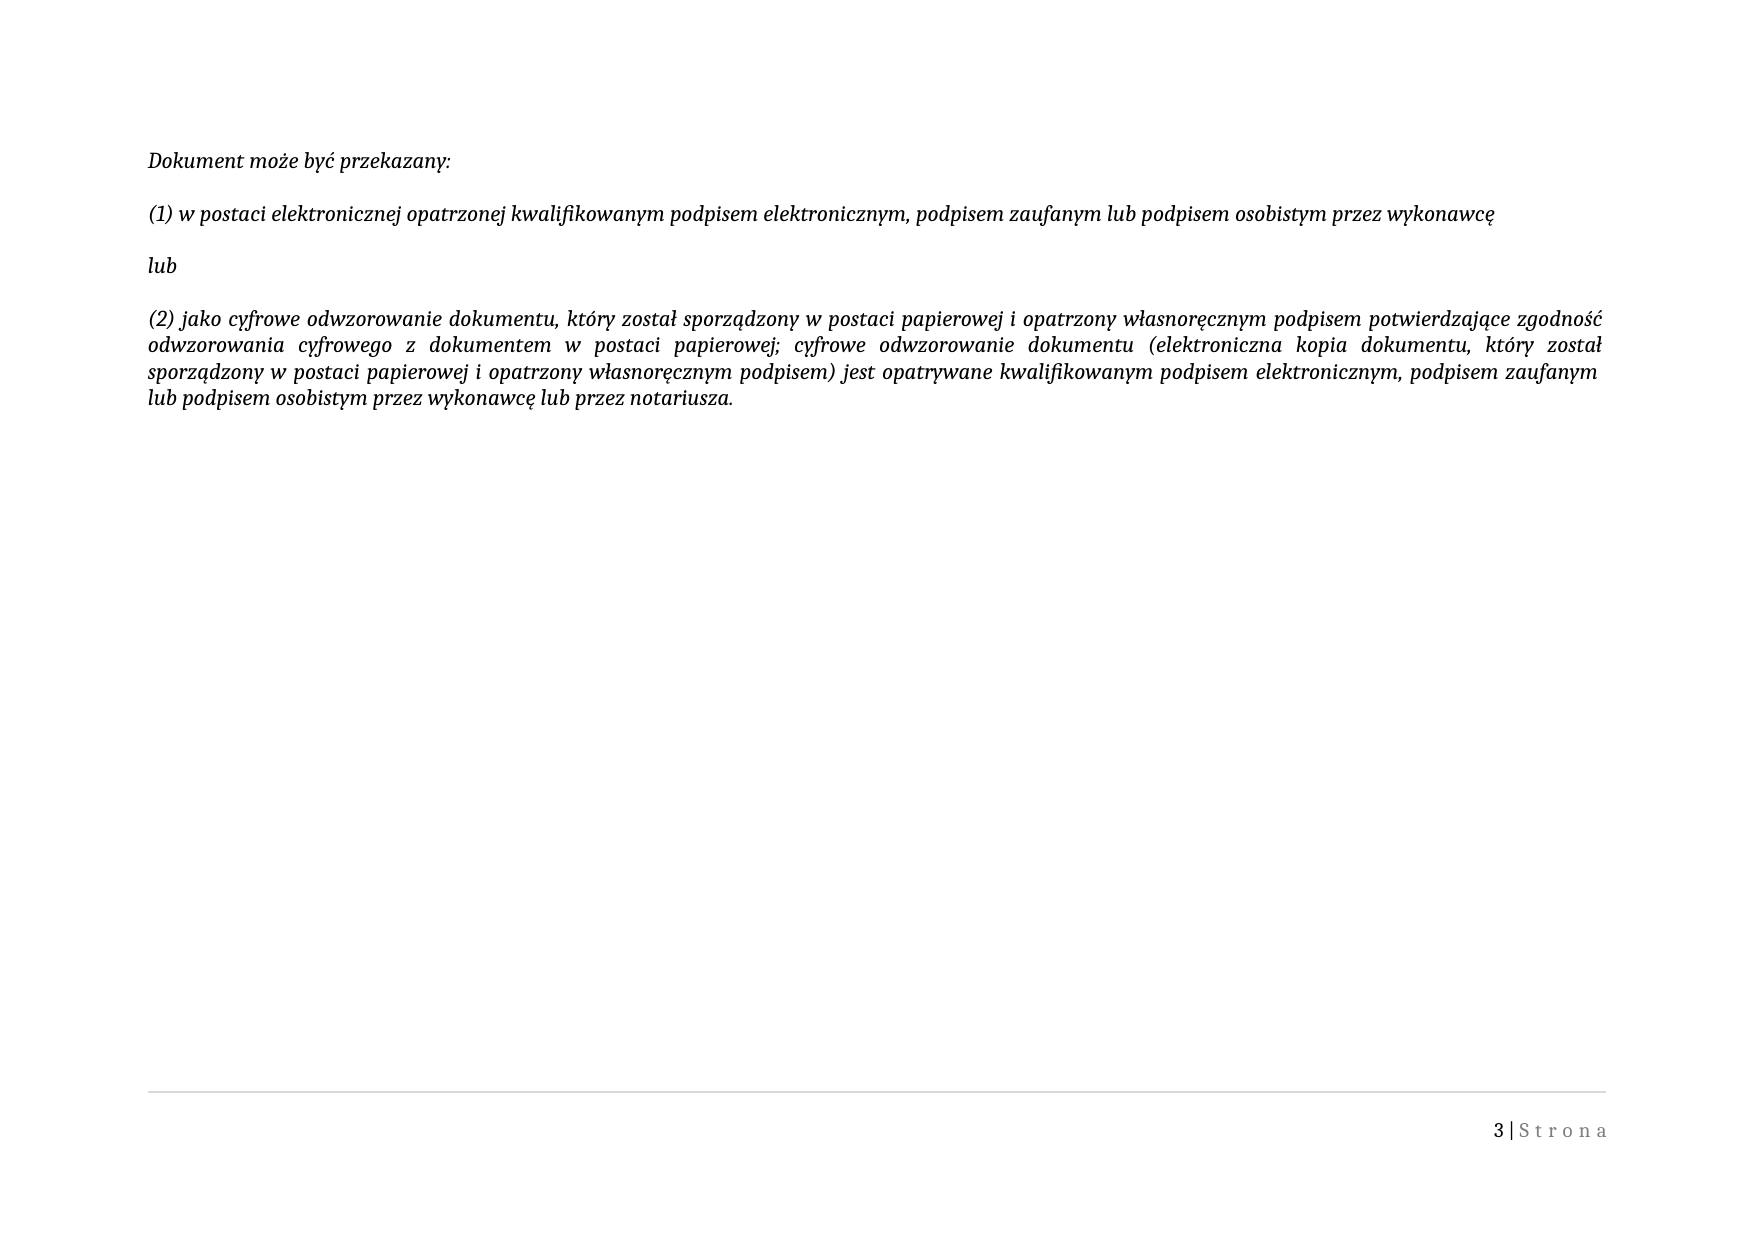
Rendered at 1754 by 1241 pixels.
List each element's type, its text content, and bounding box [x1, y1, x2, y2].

text Dokument może być przekazany: (1) w postaci elektronicznej opatrzonej kwalifikowanym podpisem elektronicznym, podpisem zaufanym lub podpisem osobistym przez wykonawcę lub (2) jako cyfrowe odwzorowanie dokumentu, który został sporządzony w postaci papierowej i opatrzony własnoręcznym podpisem potwierdzające zgodność odwzorowania cyfrowego z dokumentem w postaci papierowej; cyfrowe odwzorowanie dokumentu (elektroniczna kopia dokumentu, który został sporządzony w postaci papierowej i opatrzony własnoręcznym podpisem) jest opatrywane kwalifikowanym podpisem elektronicznym, podpisem zaufanym lub podpisem osobistym przez wykonawcę lub przez notariusza. [148, 148, 1606, 411]
